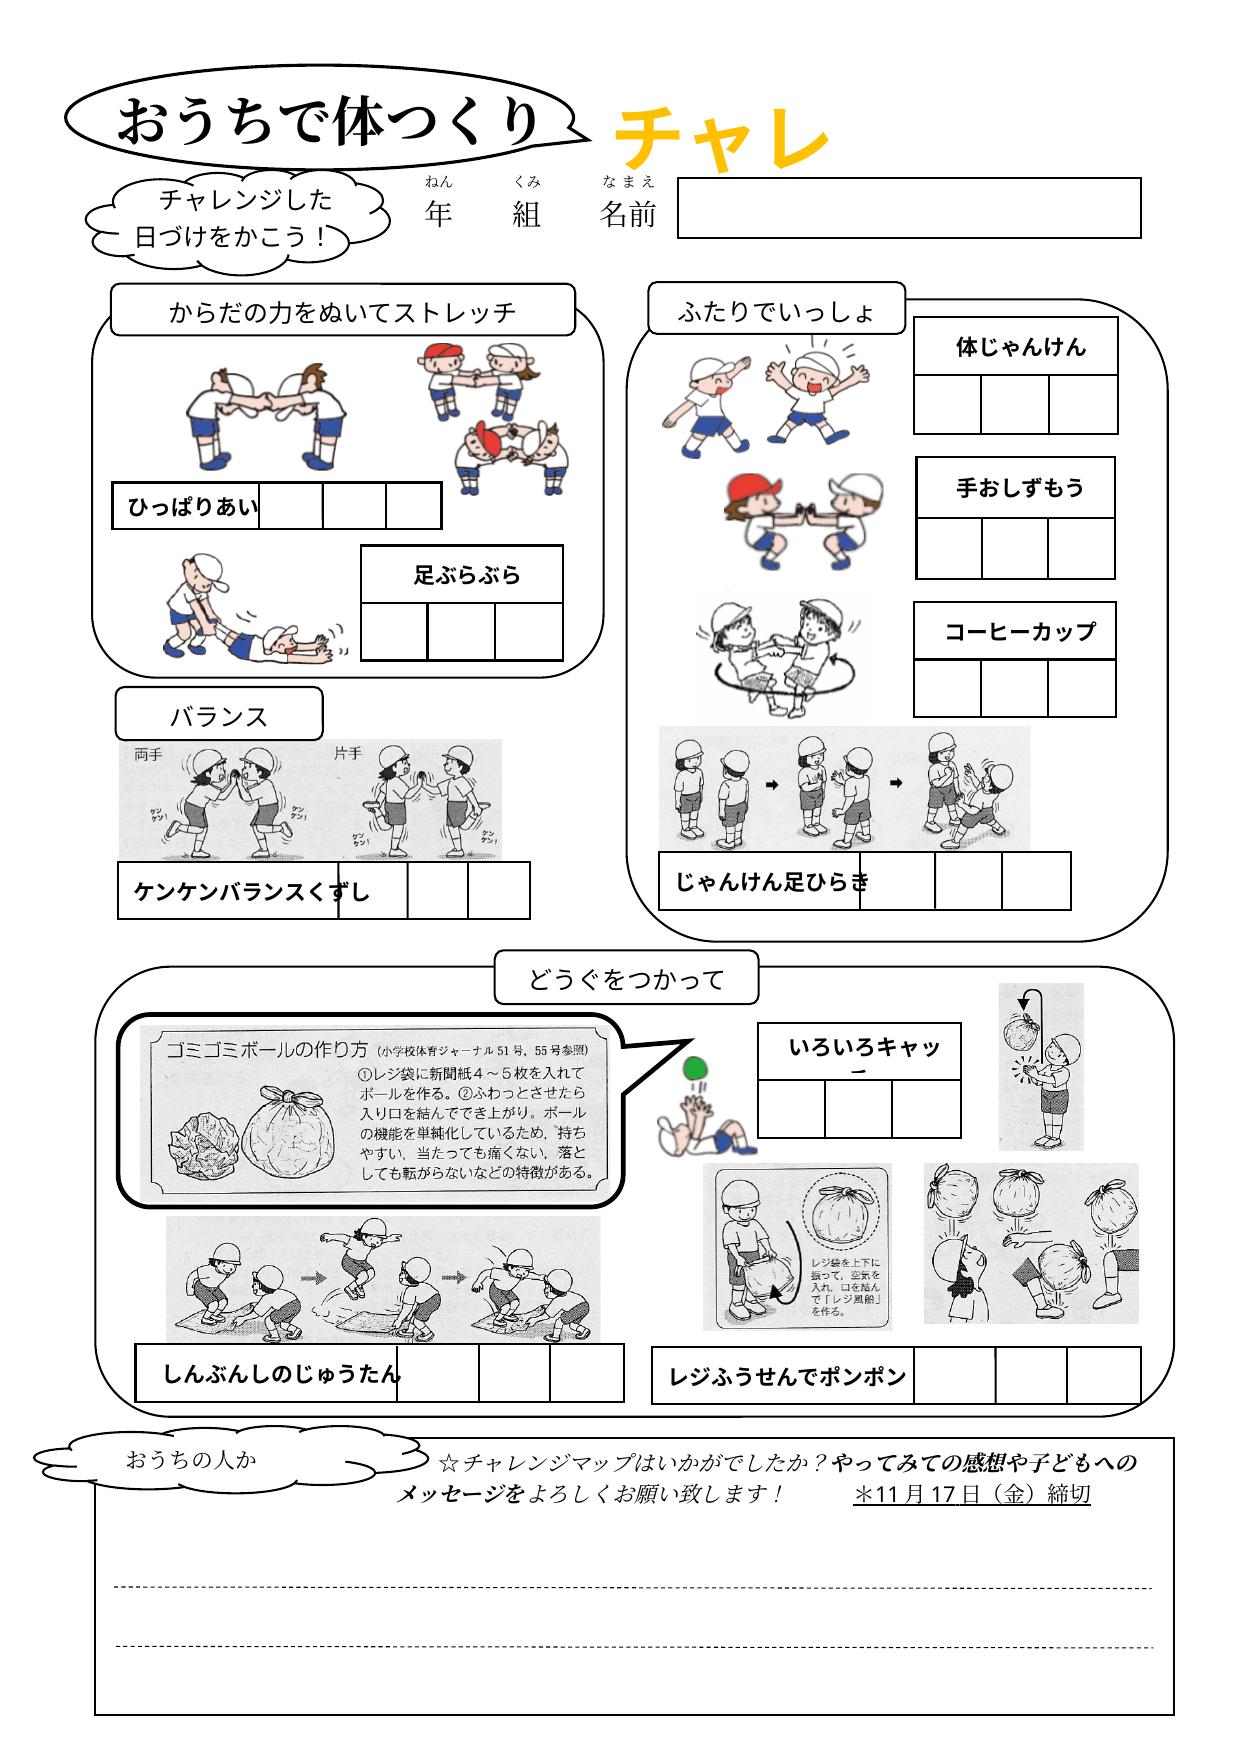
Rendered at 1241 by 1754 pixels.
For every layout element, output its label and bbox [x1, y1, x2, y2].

picture [118, 739, 502, 861]
picture [166, 1216, 601, 1343]
picture [658, 726, 1031, 851]
picture [998, 983, 1084, 1151]
picture [703, 1163, 893, 1331]
picture [140, 1025, 610, 1202]
picture [923, 1163, 1139, 1324]
